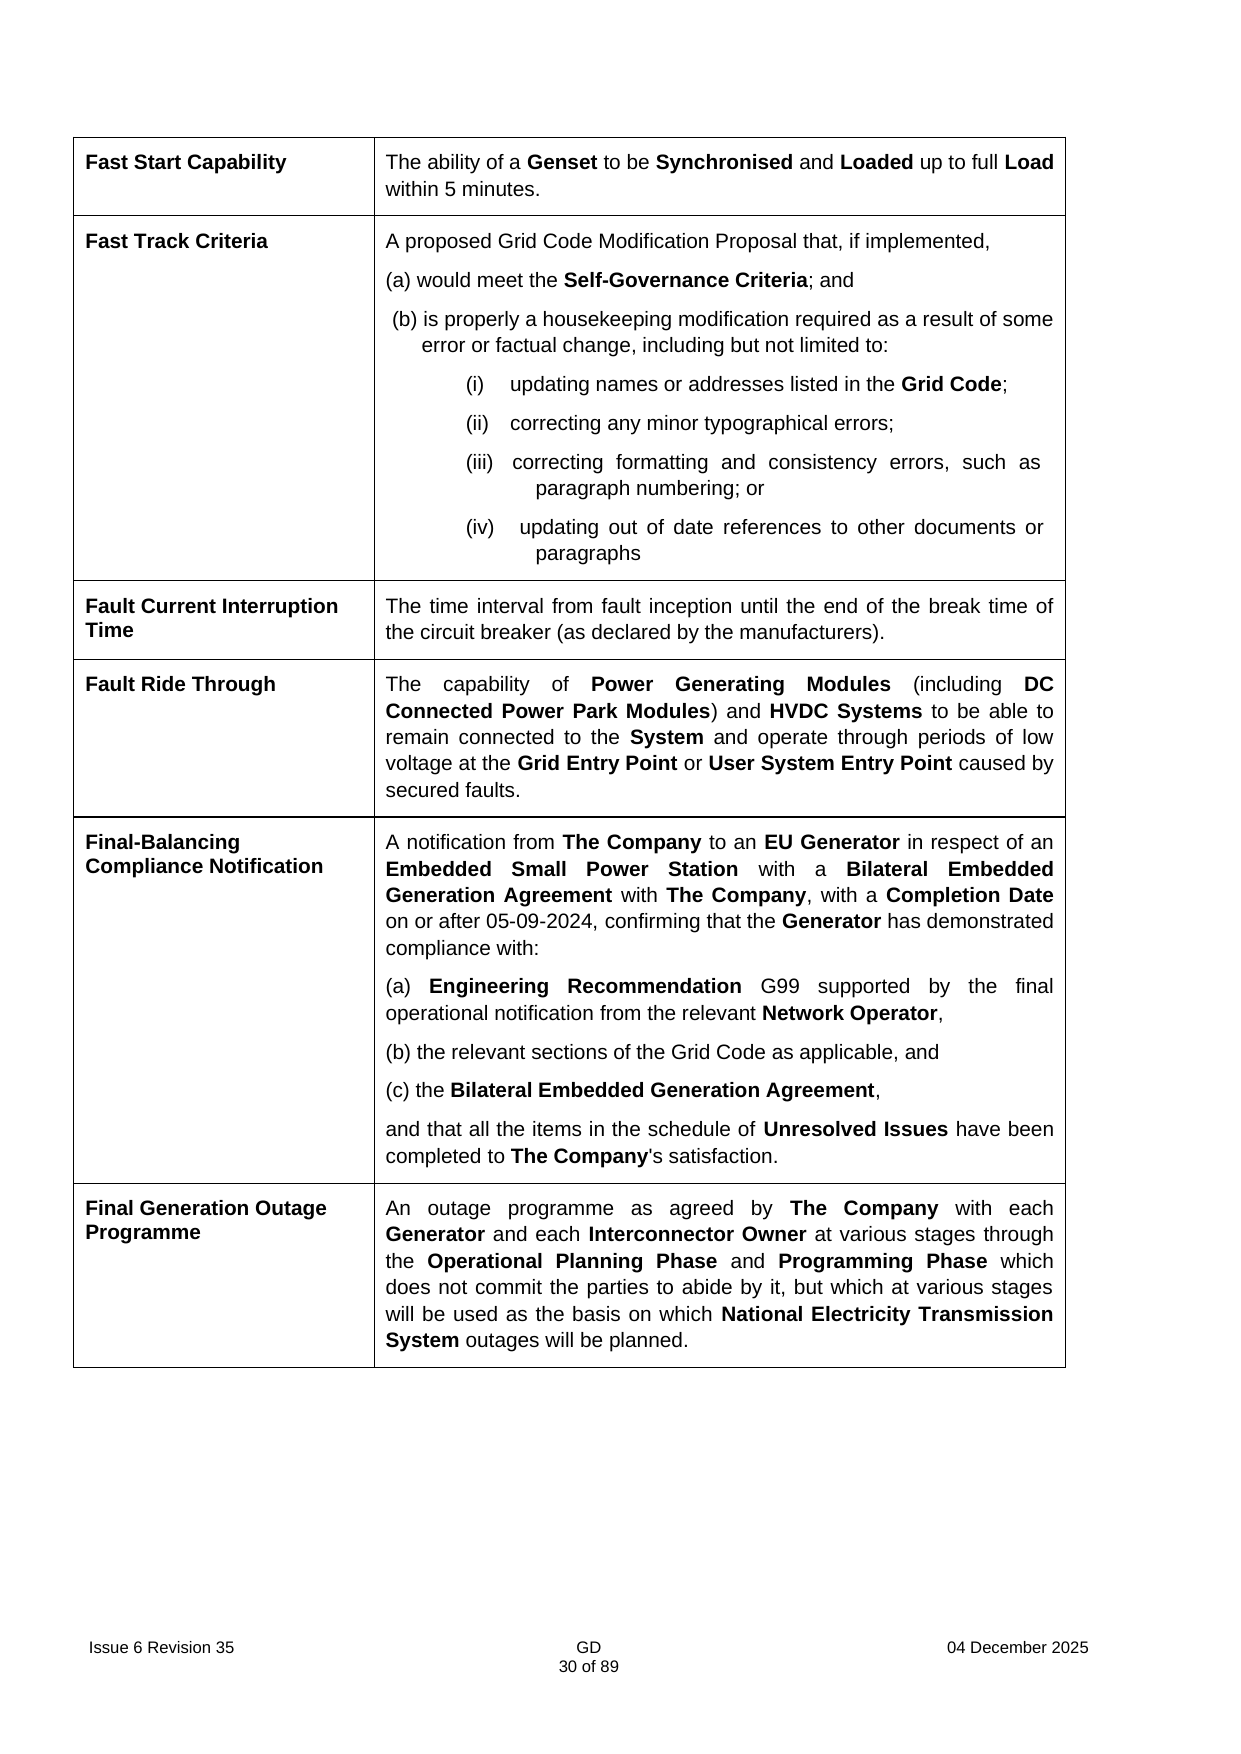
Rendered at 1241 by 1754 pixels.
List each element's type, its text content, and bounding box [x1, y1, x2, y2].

table_cell A notification from The Company to an EU Generator in respect of an Embedded Small Power Station with a Bilateral Embedded Generation Agreement with The Company, with a Completion Date on or after 05-09-2024, confirming that the Generator has demonstrated compliance with: (a) Engineering Recommendation G99 supported by the final operational notification from the relevant Network Operator, (b) the relevant sections of the Grid Code as applicable, and (c) the Bilateral Embedded Generation Agreement, and that all the items in the schedule of Unresolved Issues have been completed to The Company's satisfaction. [375, 818, 1065, 1182]
table_cell Final-Balancing Compliance Notification [74, 818, 374, 1182]
table_cell An outage programme as agreed by The Company with each Generator and each Interconnector Owner at various stages through the Operational Planning Phase and Programming Phase which does not commit the parties to abide by it, but which at various stages will be used as the basis on which National Electricity Transmission System outages will be planned. [375, 1184, 1065, 1367]
table_cell A proposed Grid Code Modification Proposal that, if implemented, (a) would meet the Self-Governance Criteria; and (b) is properly a housekeeping modification required as a result of some error or factual change, including but not limited to: (i) updating names or addresses listed in the Grid Code; (ii) correcting any minor typographical errors; (iii) correcting formatting and consistency errors, such as paragraph numbering; or (iv) updating out of date references to other documents or paragraphs [375, 216, 1065, 580]
table_cell Fault Current Interruption Time [74, 581, 374, 659]
table_cell The time interval from fault inception until the end of the break time of the circuit breaker (as declared by the manufacturers). [375, 581, 1065, 659]
table_cell The capability of Power Generating Modules (including DC Connected Power Park Modules) and HVDC Systems to be able to remain connected to the System and operate through periods of low voltage at the Grid Entry Point or User System Entry Point caused by secured faults. [375, 660, 1065, 816]
table_cell Fast Track Criteria [74, 216, 374, 580]
table_cell Final Generation Outage Programme [74, 1184, 374, 1367]
table_cell The ability of a Genset to be Synchronised and Loaded up to full Load within 5 minutes. [375, 138, 1065, 215]
table_cell Fault Ride Through [74, 660, 374, 816]
table_cell Fast Start Capability [74, 138, 374, 215]
